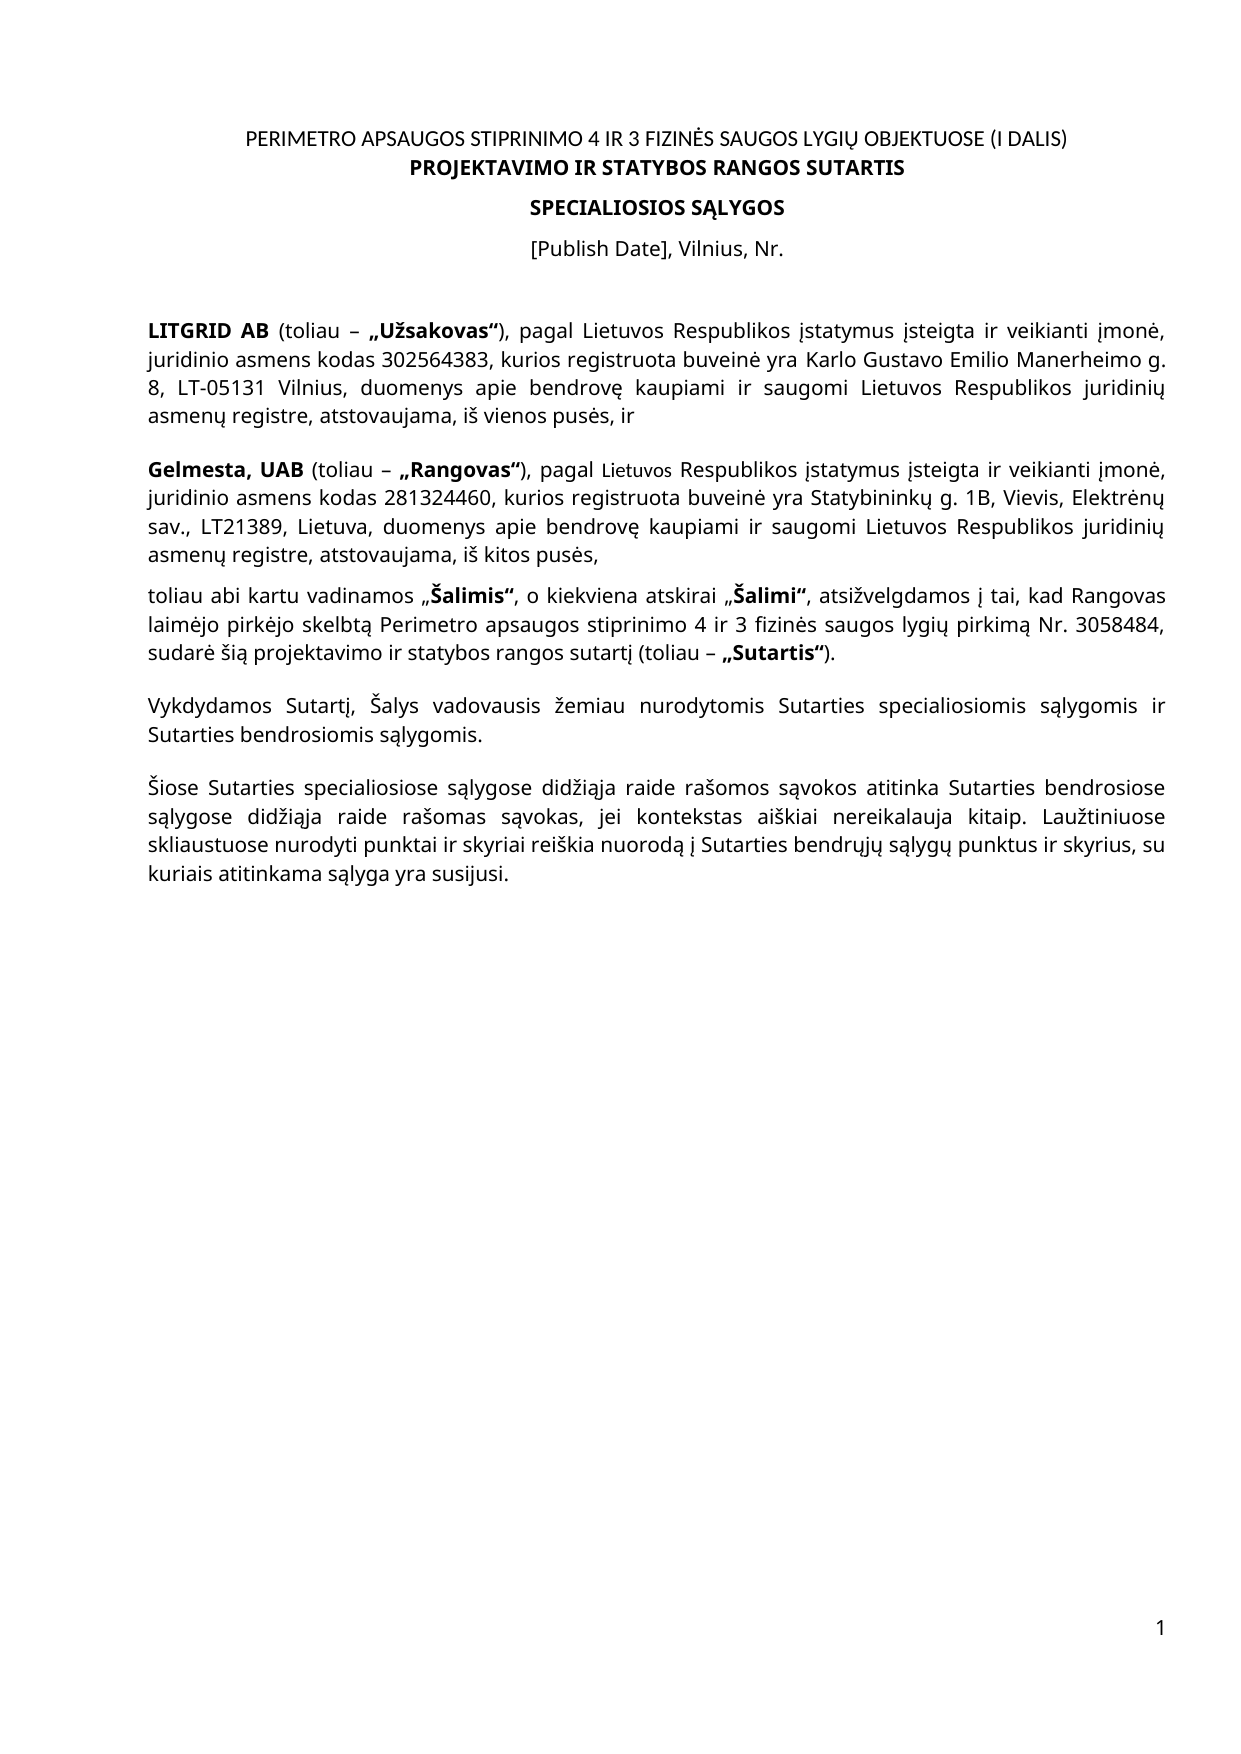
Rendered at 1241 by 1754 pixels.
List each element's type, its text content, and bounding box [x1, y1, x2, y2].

text Šiose Sutarties specialiosiose sąlygose didžiąja raide rašomos sąvokos atitinka Sutarties bendrosiose sąlygose didžiąja raide rašomas sąvokas, jei kontekstas aiškiai nereikalauja kitaip. Laužtiniuose skliaustuose nurodyti punktai ir skyriai reiškia nuorodą į Sutarties bendrųjų sąlygų punktus ir skyrius, su kuriais atitinkama sąlyga yra susijusi. [148, 773, 1167, 887]
text LITGRID AB (toliau – „Užsakovas“), pagal Lietuvos Respublikos įstatymus įsteigta ir veikianti įmonė, juridinio asmens kodas 302564383, kurios registruota buveinė yra Karlo Gustavo Emilio Manerheimo g. 8, LT-05131 Vilnius, duomenys apie bendrovę kaupiami ir saugomi Lietuvos Respublikos juridinių asmenų registre, atstovaujama, iš vienos pusės, ir [148, 316, 1167, 430]
text SPECIALIOSIOS SĄLYGOS [148, 193, 1167, 222]
text toliau abi kartu vadinamos „Šalimis“, o kiekviena atskirai „Šalimi“, atsižvelgdamos į tai, kad Rangovas laimėjo pirkėjo skelbtą Perimetro apsaugos stiprinimo 4 ir 3 fizinės saugos lygių pirkimą Nr. 3058484, sudarė šią projektavimo ir statybos rangos sutartį (toliau – „Sutartis“). [148, 581, 1167, 667]
text PROJEKTAVIMO IR STATYBOS RANGOS SUTARTIS [148, 153, 1167, 181]
list Gelmesta, UAB (toliau – „Rangovas“), pagal Respublikos įstatymus įsteigta ir veikianti įmonė, juridinio asmens kodas 281324460, kurios registruota buveinė yra Statybininkų g. 1B, Vievis, Elektrėnų sav., LT21389, Lietuva, duomenys apie bendrovę kaupiami ir saugomi Lietuvos Respublikos juridinių asmenų registre, atstovaujama, iš kitos pusės, [148, 455, 1167, 569]
text Vykdydamos Sutartį, Šalys vadovausis žemiau nurodytomis Sutarties specialiosiomis sąlygomis ir Sutarties bendrosiomis sąlygomis. [148, 692, 1167, 748]
text , Vilnius, Nr. [148, 234, 1167, 263]
